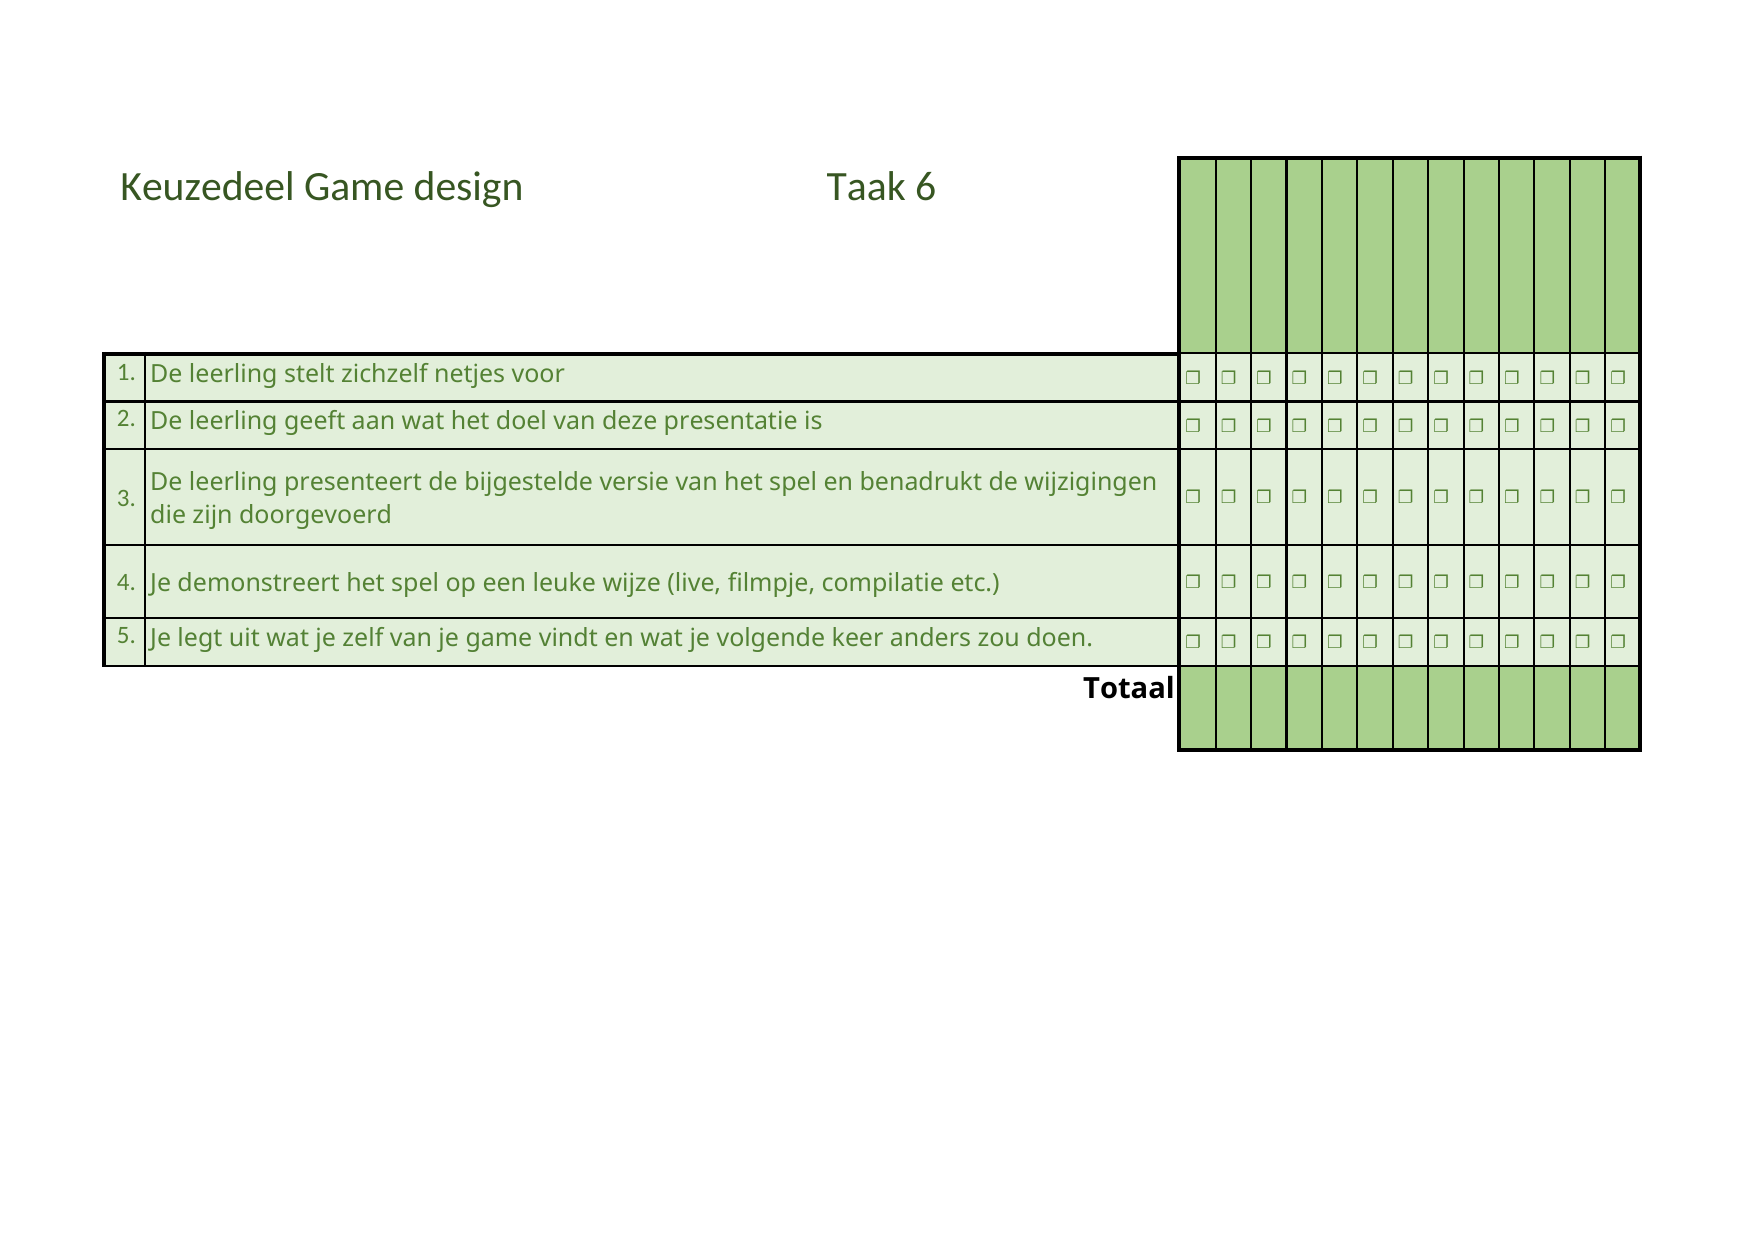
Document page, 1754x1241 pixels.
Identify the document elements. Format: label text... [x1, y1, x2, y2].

table_cell [1606, 667, 1638, 748]
table_cell Je legt uit wat je zelf van je game vindt en wat je volgende keer anders zou doen. [146, 619, 1177, 665]
table_cell ❐ [1358, 403, 1392, 448]
table_cell [1500, 667, 1533, 748]
table_cell ❐ [1500, 403, 1533, 448]
table_cell De leerling geeft aan wat het doel van deze presentatie is [146, 403, 1177, 448]
table_cell ❐ [1252, 546, 1285, 617]
table_cell ❐ [1181, 546, 1215, 617]
table_cell ❐ [1323, 619, 1356, 665]
table_cell ❐ [1429, 354, 1463, 400]
table_cell 2. [106, 403, 144, 448]
table_header [1429, 160, 1463, 352]
table_cell ❐ [1429, 619, 1463, 665]
table_header [1571, 160, 1604, 352]
table_cell De leerling stelt zichzelf netjes voor [146, 356, 1177, 400]
table_cell [1465, 667, 1498, 748]
table_cell ❐ [1288, 354, 1321, 400]
table_cell [1252, 667, 1285, 748]
table_cell [1571, 667, 1604, 748]
table_cell De leerling presenteert de bijgestelde versie van het spel en benadrukt de wijzigingen die zijn doorgevoerd [146, 450, 1177, 544]
table_header [1394, 160, 1427, 352]
table_cell ❐ [1358, 450, 1392, 544]
table_cell ❐ [1571, 403, 1604, 448]
table_cell ❐ [1288, 619, 1321, 665]
table_cell ❐ [1429, 403, 1463, 448]
table_cell ❐ [1358, 354, 1392, 400]
table_cell ❐ [1181, 354, 1215, 400]
table_cell ❐ [1571, 619, 1604, 665]
table_cell 3. [106, 450, 144, 544]
table_cell [1217, 667, 1250, 748]
table_cell [1358, 667, 1392, 748]
table_cell ❐ [1288, 546, 1321, 617]
table_cell ❐ [1323, 546, 1356, 617]
table_cell ❐ [1500, 546, 1533, 617]
table_cell ❐ [1252, 354, 1285, 400]
table_cell ❐ [1358, 619, 1392, 665]
table_cell 4. [106, 546, 144, 617]
table_cell ❐ [1323, 450, 1356, 544]
table_cell [1535, 667, 1569, 748]
table_cell ❐ [1394, 354, 1427, 400]
table_cell ❐ [1535, 354, 1569, 400]
table_cell ❐ [1394, 403, 1427, 448]
table_cell ❐ [1288, 403, 1321, 448]
table_cell Totaal [104, 667, 1177, 748]
table_cell ❐ [1606, 354, 1638, 400]
table_cell ❐ [1606, 619, 1638, 665]
table_header [1288, 160, 1321, 352]
table_header [1252, 160, 1285, 352]
table_cell ❐ [1394, 619, 1427, 665]
table_cell ❐ [1535, 546, 1569, 617]
table_cell ❐ [1429, 546, 1463, 617]
table_cell ❐ [1535, 450, 1569, 544]
table_header [1181, 160, 1215, 352]
table_cell 5. [106, 619, 144, 665]
table_cell ❐ [1288, 450, 1321, 544]
table_cell ❐ [1465, 354, 1498, 400]
table_cell [1394, 667, 1427, 748]
table_cell ❐ [1394, 450, 1427, 544]
table_cell ❐ [1323, 354, 1356, 400]
table_header [1500, 160, 1533, 352]
table_cell [1429, 667, 1463, 748]
table_cell ❐ [1465, 619, 1498, 665]
table_cell ❐ [1606, 546, 1638, 617]
table_cell ❐ [1571, 450, 1604, 544]
table_cell [1288, 667, 1321, 748]
table_cell ❐ [1606, 403, 1638, 448]
table_cell ❐ [1217, 546, 1250, 617]
table_cell ❐ [1181, 619, 1215, 665]
table_cell ❐ [1571, 354, 1604, 400]
table_cell ❐ [1465, 450, 1498, 544]
table_cell ❐ [1217, 354, 1250, 400]
table_header [1465, 160, 1498, 352]
table_cell ❐ [1181, 450, 1215, 544]
table_cell ❐ [1217, 619, 1250, 665]
table_cell [1181, 667, 1215, 748]
table_cell ❐ [1535, 403, 1569, 448]
table_header Keuzedeel Game design Taak 6 [104, 156, 1177, 352]
table_cell ❐ [1500, 619, 1533, 665]
table_cell ❐ [1500, 354, 1533, 400]
table_cell ❐ [1181, 403, 1215, 448]
table_header [1606, 160, 1638, 352]
table_cell ❐ [1217, 403, 1250, 448]
table_cell ❐ [1358, 546, 1392, 617]
table_cell ❐ [1465, 546, 1498, 617]
table_cell [1323, 667, 1356, 748]
table_header [1217, 160, 1250, 352]
table_header [1323, 160, 1356, 352]
table_cell 1. [106, 356, 144, 400]
table_cell ❐ [1252, 450, 1285, 544]
table_cell ❐ [1465, 403, 1498, 448]
table_cell ❐ [1217, 450, 1250, 544]
table_cell Je demonstreert het spel op een leuke wijze (live, filmpje, compilatie etc.) [146, 546, 1177, 617]
table_cell ❐ [1323, 403, 1356, 448]
table_cell ❐ [1252, 403, 1285, 448]
table_cell ❐ [1500, 450, 1533, 544]
table_header [1535, 160, 1569, 352]
table_cell ❐ [1252, 619, 1285, 665]
table_cell ❐ [1535, 619, 1569, 665]
table_cell ❐ [1394, 546, 1427, 617]
table_cell ❐ [1606, 450, 1638, 544]
table_header [1358, 160, 1392, 352]
table_cell ❐ [1571, 546, 1604, 617]
table_cell ❐ [1429, 450, 1463, 544]
